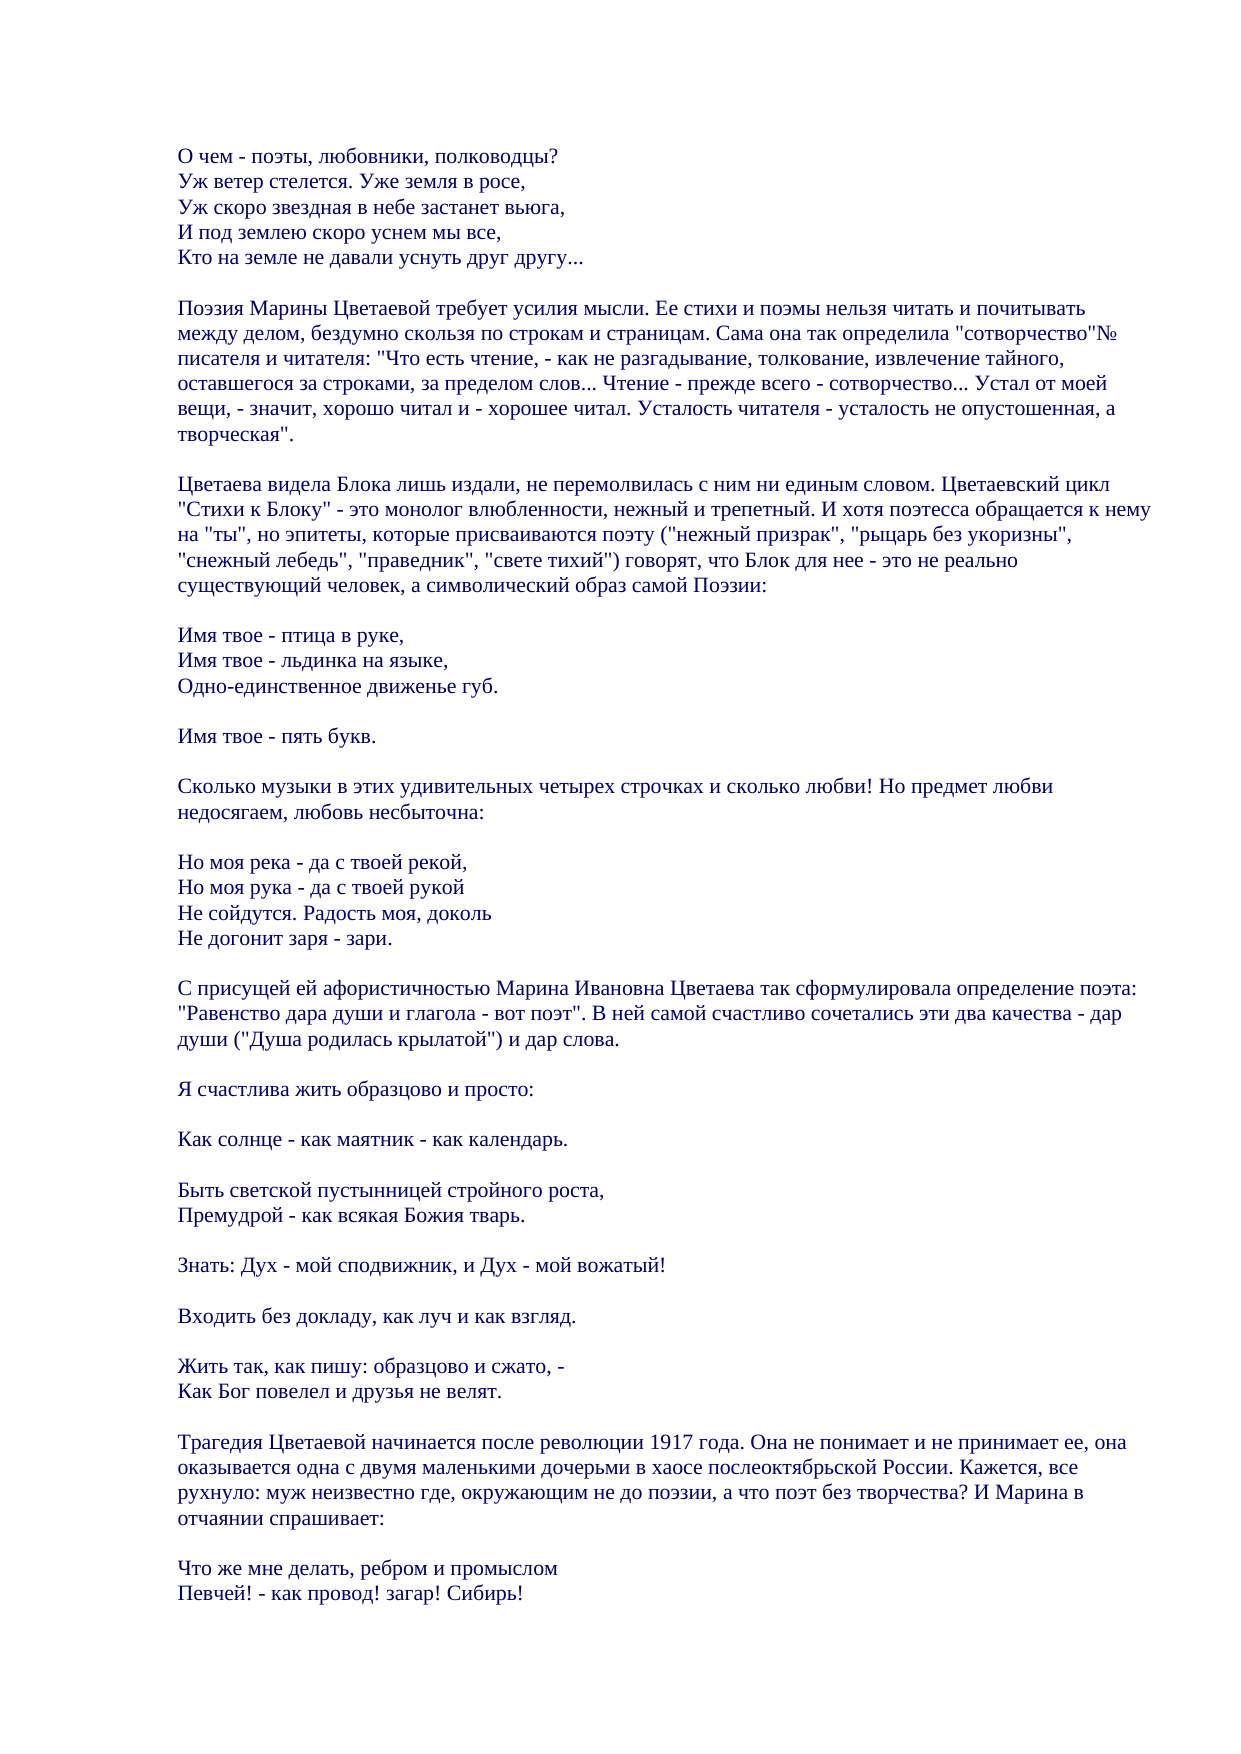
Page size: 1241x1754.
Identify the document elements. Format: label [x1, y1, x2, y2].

text [177, 118, 1152, 1631]
